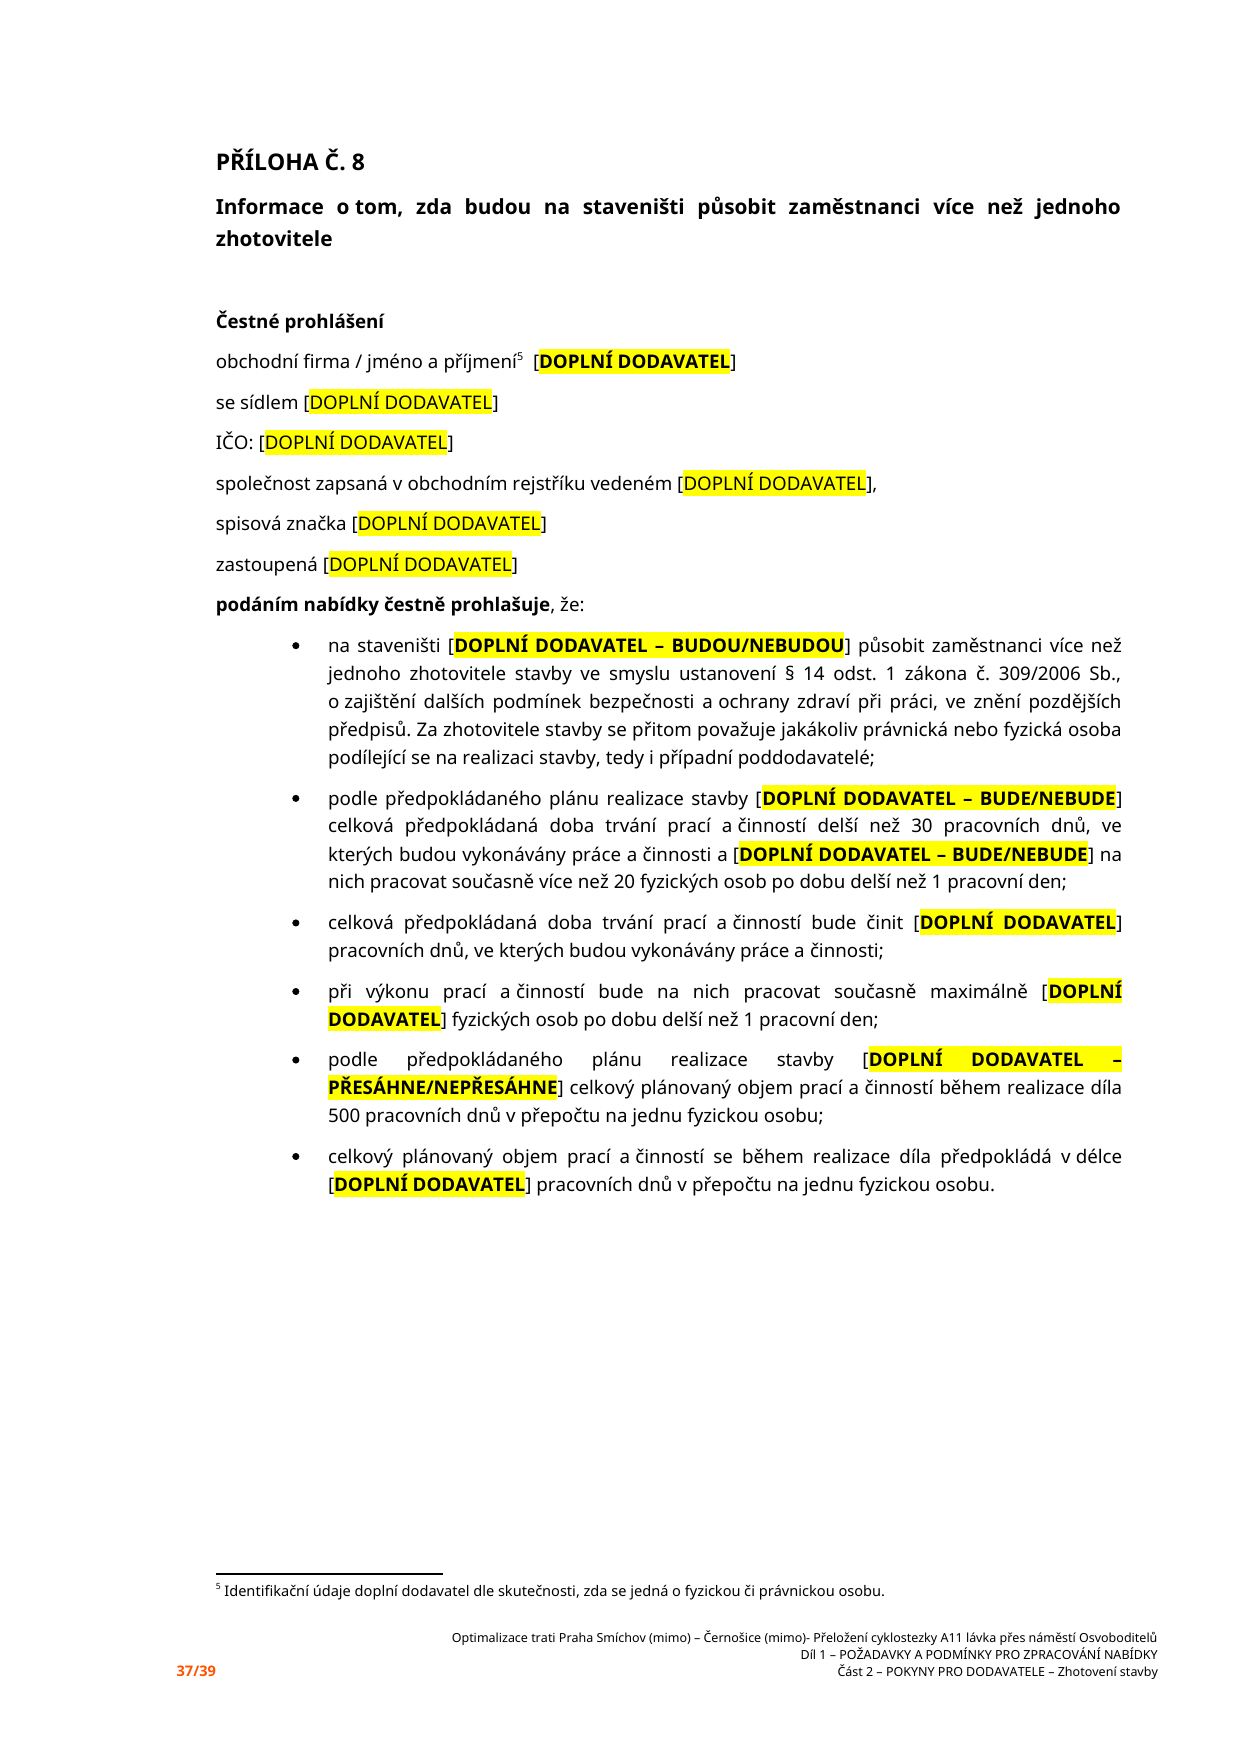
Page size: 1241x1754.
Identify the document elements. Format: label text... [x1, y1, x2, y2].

text IČO: [DOPLNÍ DODAVATEL] [216, 429, 1122, 455]
text celkový plánovaný objem prací a činností se během realizace díla předpokládá v délce [DOPLNÍ DODAVATEL] pracovních dnů v přepočtu na jednu fyzickou osobu. [292, 1143, 1122, 1197]
text na staveništi [DOPLNÍ DODAVATEL – BUDOU/NEBUDOU] působit zaměstnanci více než jednoho zhotovitele stavby ve smyslu ustanovení § 14 odst. 1 zákona č. 309/2006 Sb., o zajištění dalších podmínek bezpečnosti a ochrany zdraví při práci, ve znění pozdějších předpisů. Za zhotovitele stavby se přitom považuje jakákoliv právnická nebo fyzická osoba podílející se na realizaci stavby, tedy i případní poddodavatelé; [292, 632, 1122, 770]
text podáním nabídky čestně prohlašuje, že: [216, 592, 1122, 617]
text celková předpokládaná doba trvání prací a činností bude činit [DOPLNÍ DODAVATEL] pracovních dnů, ve kterých budou vykonávány práce a činnosti; [292, 909, 1122, 963]
text při výkonu prací a činností bude na nich pracovat současně maximálně [DOPLNÍ DODAVATEL] fyzických osob po dobu delší než 1 pracovní den; [292, 978, 1122, 1031]
text se sídlem [DOPLNÍ DODAVATEL] [492, 389, 1122, 414]
text společnost zapsaná v obchodním rejstříku vedeném [DOPLNÍ DODAVATEL], [216, 470, 683, 496]
text společnost zapsaná v obchodním rejstříku vedeném [DOPLNÍ DODAVATEL], [866, 470, 1122, 496]
text se sídlem [DOPLNÍ DODAVATEL] [216, 389, 309, 414]
text spisová značka [DOPLNÍ DODAVATEL] [216, 511, 358, 536]
text podle předpokládaného plánu realizace stavby [DOPLNÍ DODAVATEL – PŘESÁHNE/NEPŘESÁHNE] celkový plánovaný objem prací a činností během realizace díla 500 pracovních dnů v přepočtu na jednu fyzickou osobu; [292, 1046, 1122, 1128]
text spisová značka [DOPLNÍ DODAVATEL] [541, 511, 1122, 536]
text zastoupená [DOPLNÍ DODAVATEL] [216, 551, 329, 577]
text zastoupená [DOPLNÍ DODAVATEL] [512, 551, 1122, 577]
text Informace o tom, zda budou na staveništi působit zaměstnanci více než jednoho zhotovitele [216, 192, 1122, 252]
text obchodní firma / jméno a příjmení [DOPLNÍ DODAVATEL] [216, 348, 1122, 374]
text Čestné prohlášení [216, 308, 1122, 333]
text Příloha č. 8 [216, 146, 1122, 177]
text podle předpokládaného plánu realizace stavby [DOPLNÍ DODAVATEL – BUDE/NEBUDE] celková předpokládaná doba trvání prací a činností delší než 30 pracovních dnů, ve kterých budou vykonávány práce a činnosti a [DOPLNÍ DODAVATEL – BUDE/NEBUDE] na nich pracovat současně více než 20 fyzických osob po dobu delší než 1 pracovní den; [292, 785, 1122, 894]
